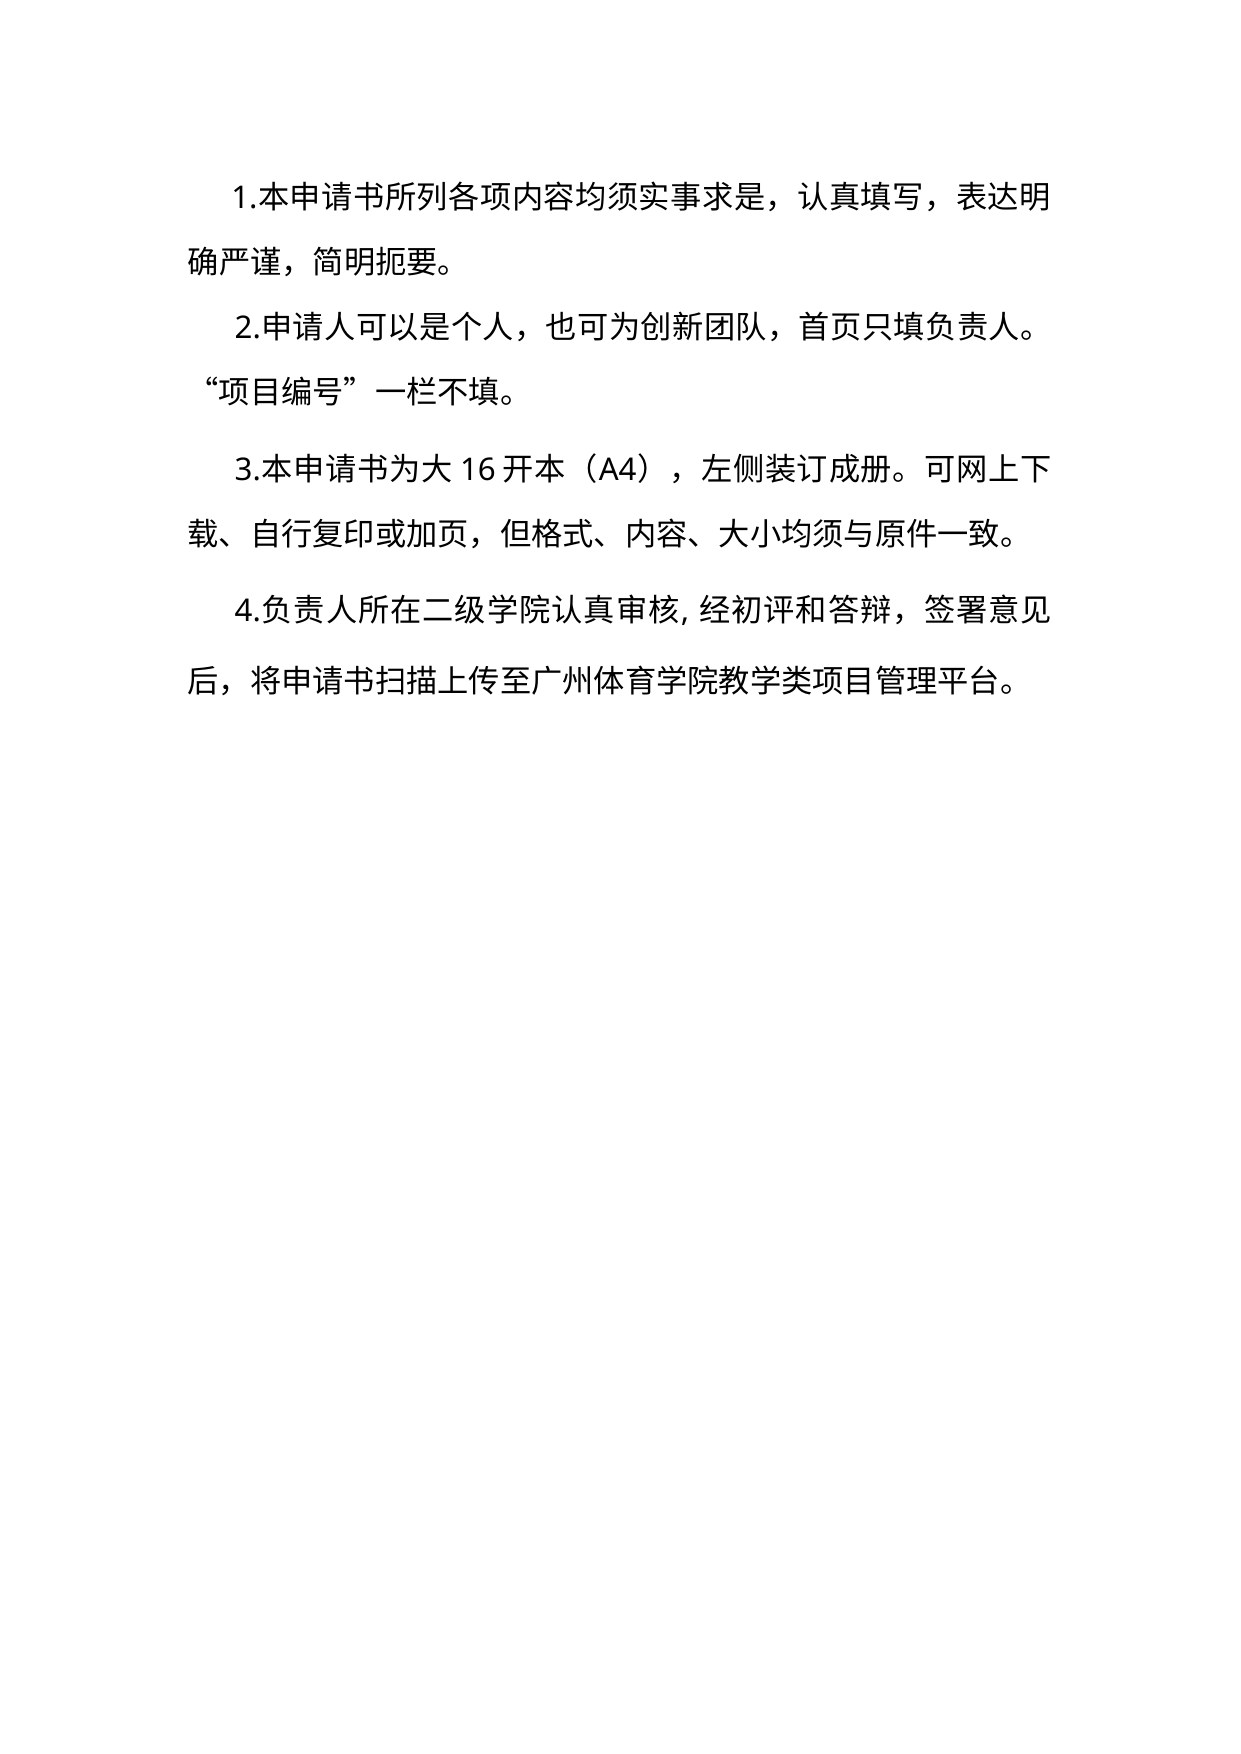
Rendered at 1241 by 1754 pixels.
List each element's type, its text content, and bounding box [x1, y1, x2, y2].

text 1.本申请书所列各项内容均须实事求是，认真填写，表达明确严谨，简明扼要。 [188, 162, 1053, 292]
text 4.负责人所在二级学院认真审核, 经初评和答辩，签署意见后，将申请书扫描上传至广州体育学院教学类项目管理平台。 [187, 564, 1053, 706]
text 2.申请人可以是个人，也可为创新团队，首页只填负责人。“项目编号”一栏不填。 [187, 292, 1053, 422]
text 3.本申请书为大16开本（A4），左侧装订成册。可网上下载、自行复印或加页，但格式、内容、大小均须与原件一致。 [187, 434, 1053, 564]
